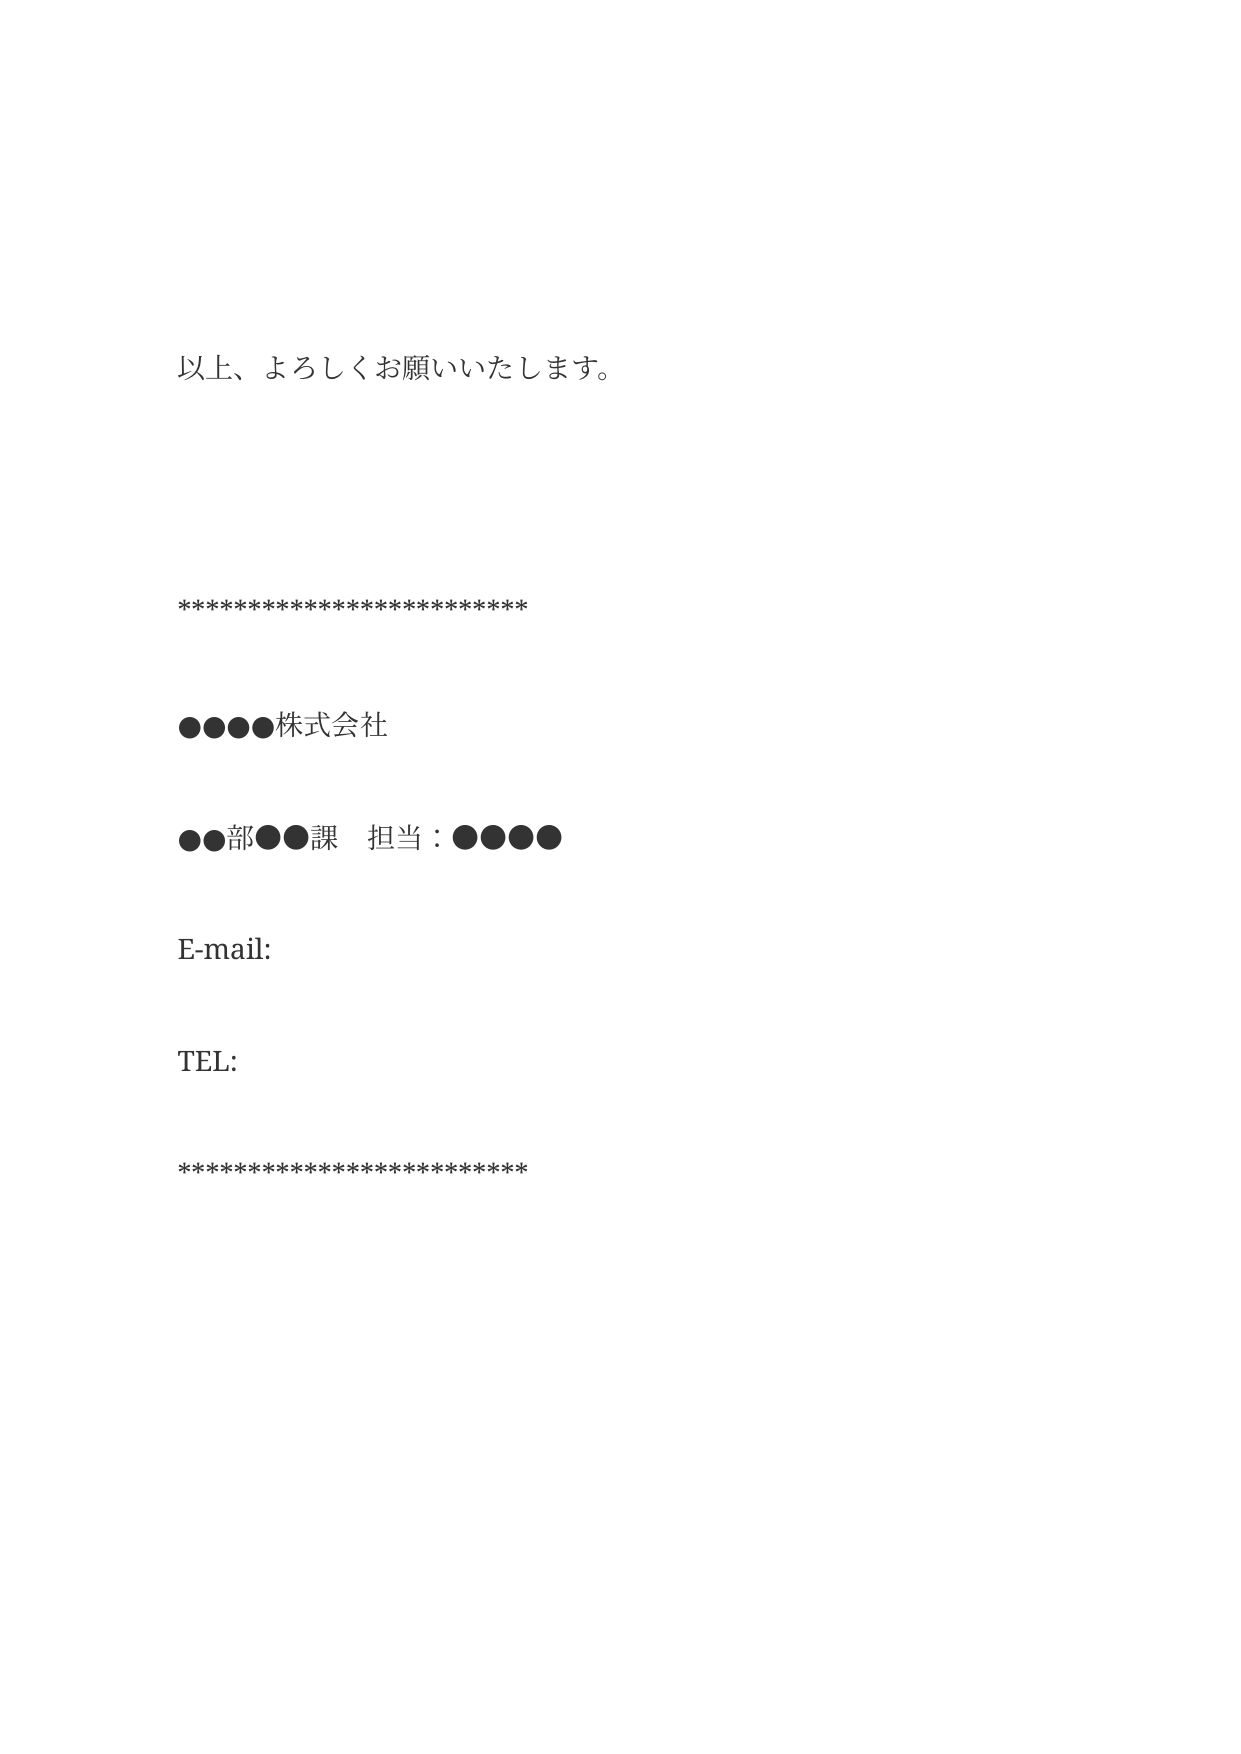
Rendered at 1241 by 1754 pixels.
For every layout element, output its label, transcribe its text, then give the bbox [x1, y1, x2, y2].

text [177, 217, 1063, 461]
text ************************* ●●●●株式会社 ●●部●●課 担当：●●●● E-mail: TEL: ************************* [177, 573, 1063, 1211]
